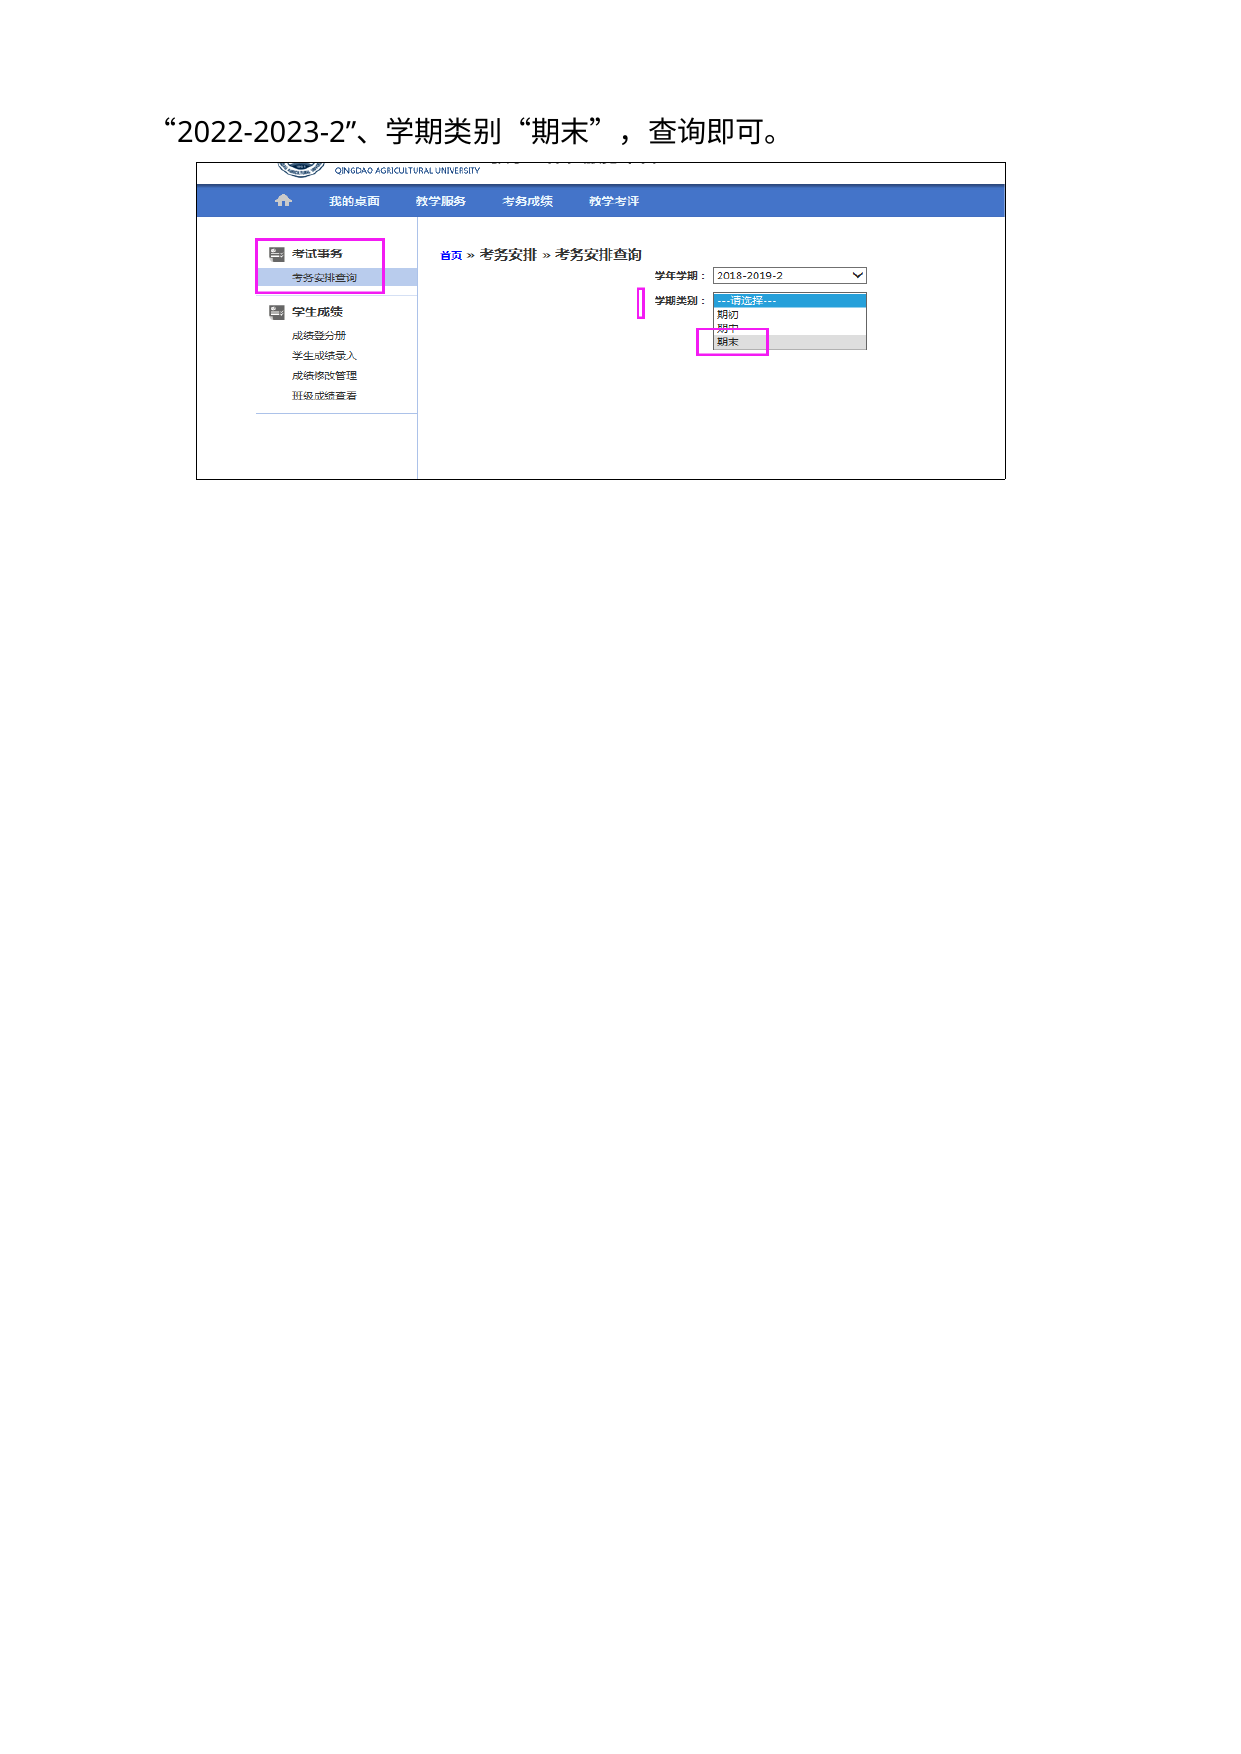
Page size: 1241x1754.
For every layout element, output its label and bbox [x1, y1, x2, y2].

text [148, 97, 1053, 162]
picture [197, 163, 1005, 479]
